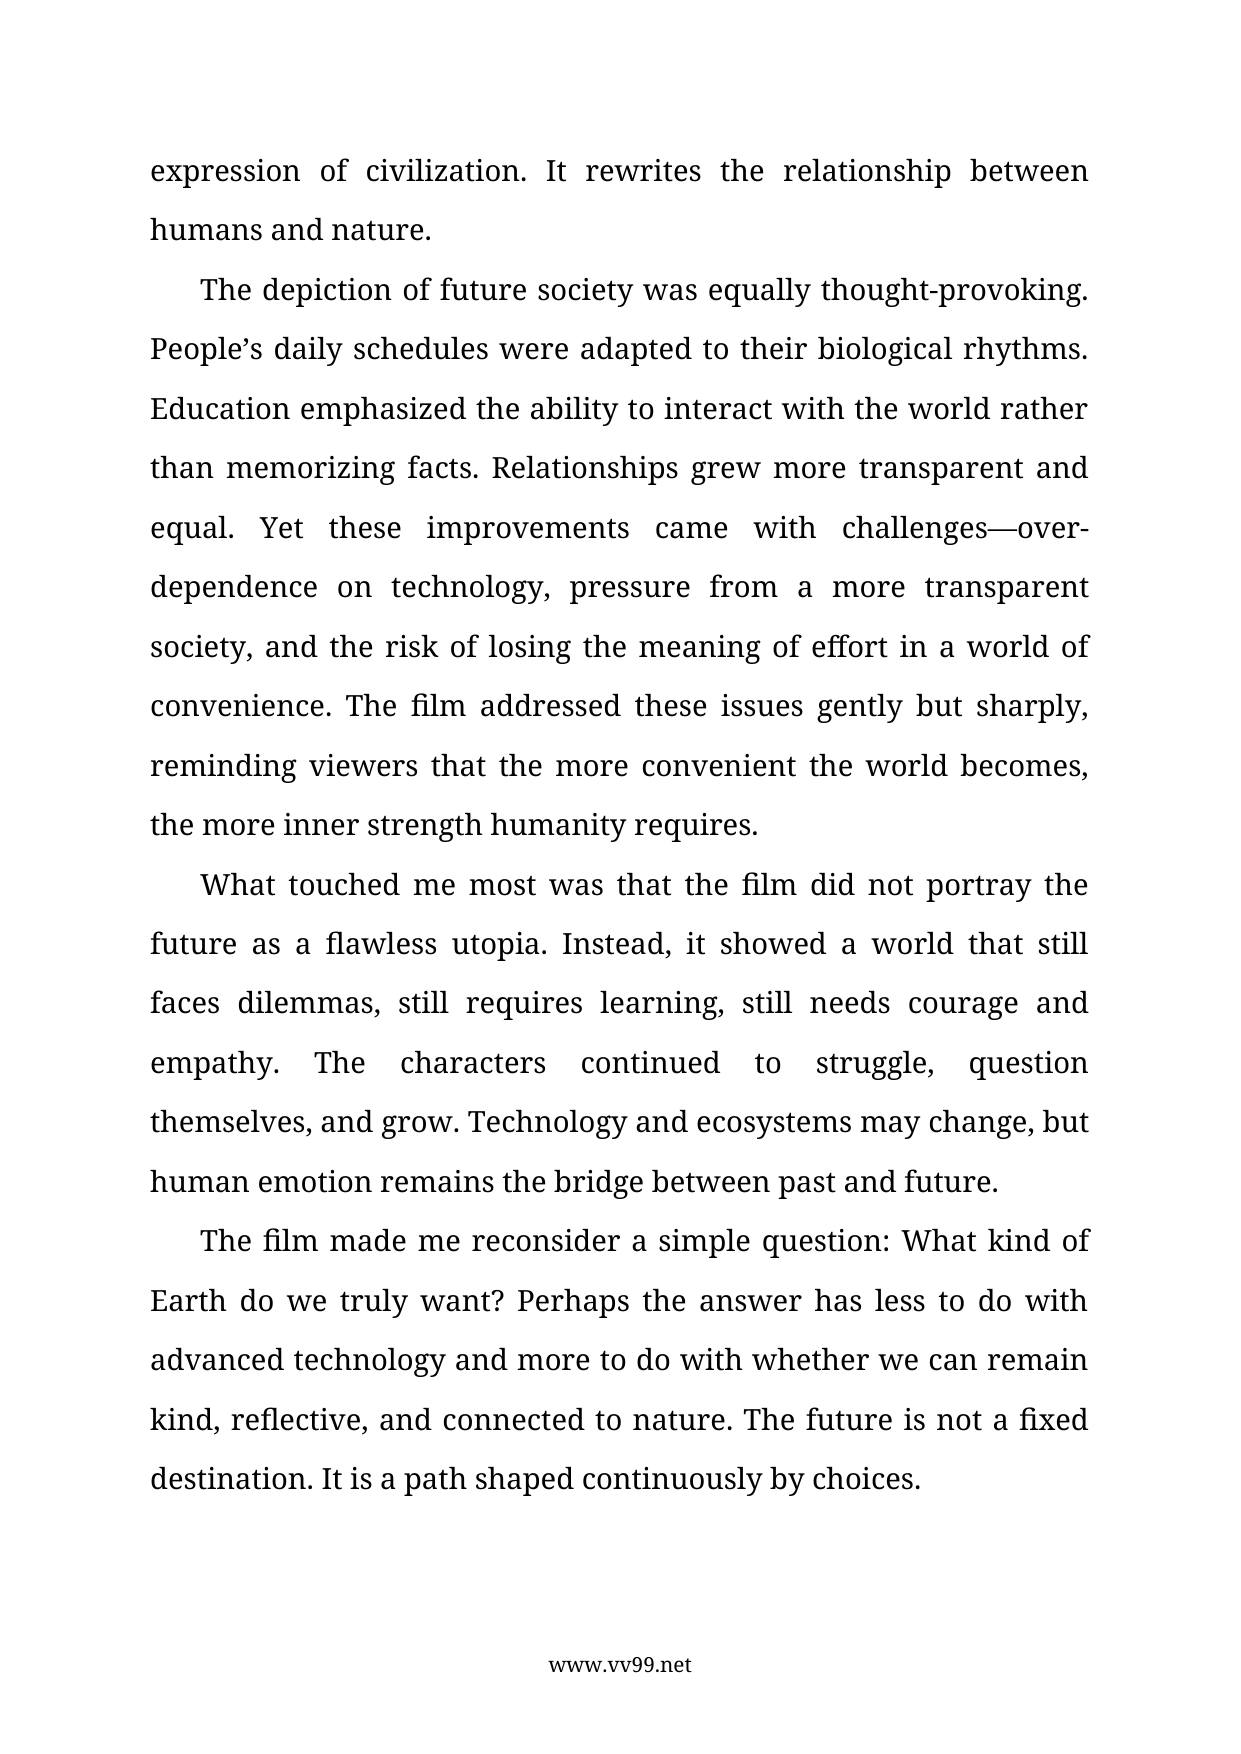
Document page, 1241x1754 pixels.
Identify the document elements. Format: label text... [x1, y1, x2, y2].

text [150, 150, 1090, 249]
text The depiction of future society was equally thought-provoking. People’s daily schedules were adapted to their biological rhythms. Education emphasized the ability to interact with the world rather than memorizing facts. Relationships grew more transparent and equal. Yet these improvements came with challenges—over-dependence on technology, pressure from a more transparent society, and the risk of losing the meaning of effort in a world of convenience. The film addressed these issues gently but sharply, reminding viewers that the more convenient the world becomes, the more inner strength humanity requires. [150, 269, 1090, 844]
text What touched me most was that the film did not portray the future as a flawless utopia. Instead, it showed a world that still faces dilemmas, still requires learning, still needs courage and empathy. The characters continued to struggle, question themselves, and grow. Technology and ecosystems may change, but human emotion remains the bridge between past and future. [150, 864, 1090, 1201]
text The film made me reconsider a simple question: What kind of Earth do we truly want? Perhaps the answer has less to do with advanced technology and more to do with whether we can remain kind, reflective, and connected to nature. The future is not a fixed destination. It is a path shaped continuously by choices. [150, 1221, 1090, 1498]
